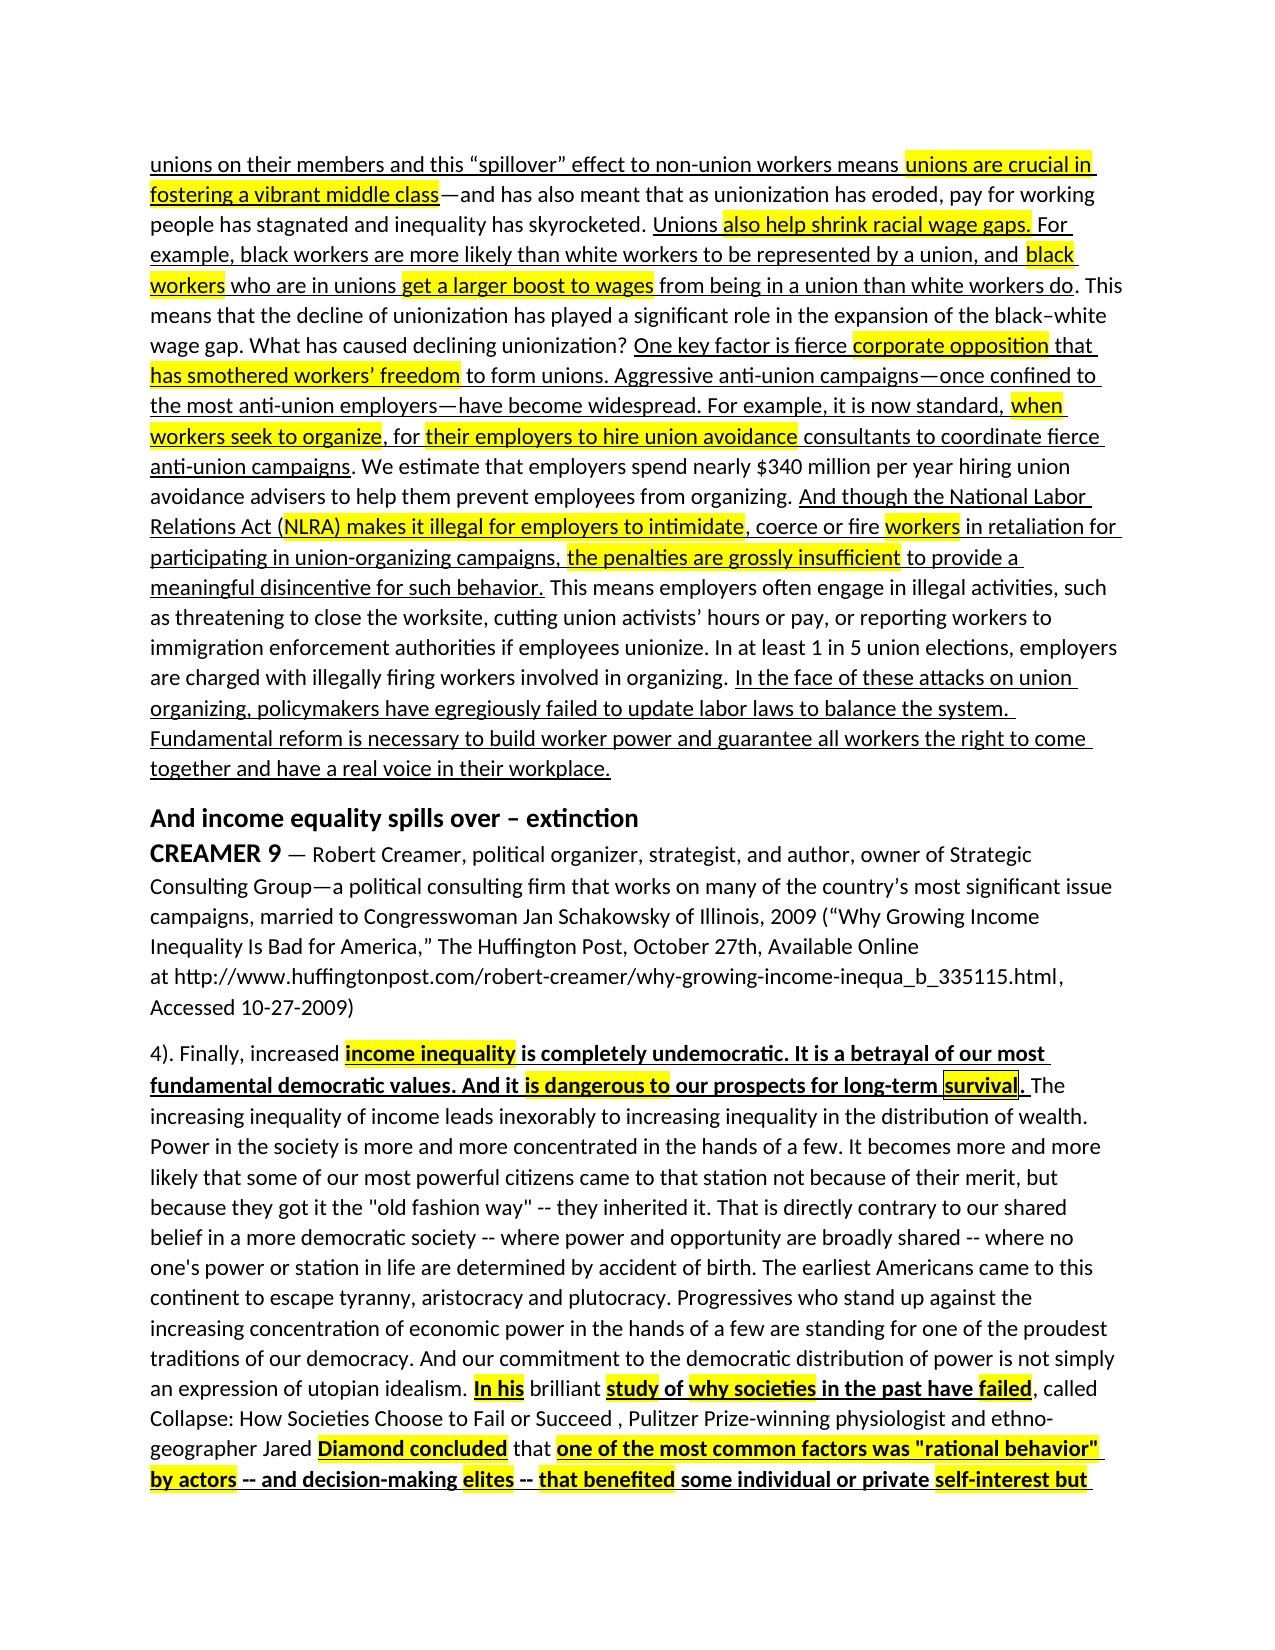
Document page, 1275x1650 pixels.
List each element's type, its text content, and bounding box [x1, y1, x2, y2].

text CREAMER 9 — Robert Creamer, political organizer, strategist, and author, owner of Strategic Consulting Group—a political consulting firm that works on many of the country’s most significant issue campaigns, married to Congresswoman Jan Schakowsky of Illinois, 2009 (“Why Growing Income Inequality Is Bad for America,” The Huffington Post, October 27th, Available Online at http://www.huffingtonpost.com/robert-creamer/why-growing-income-inequa_b_335115.html, Accessed 10-27-2009) [150, 837, 1125, 1021]
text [150, 150, 1125, 782]
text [150, 1039, 1125, 1493]
subtitle And income equality spills over – extinction [150, 801, 1125, 834]
